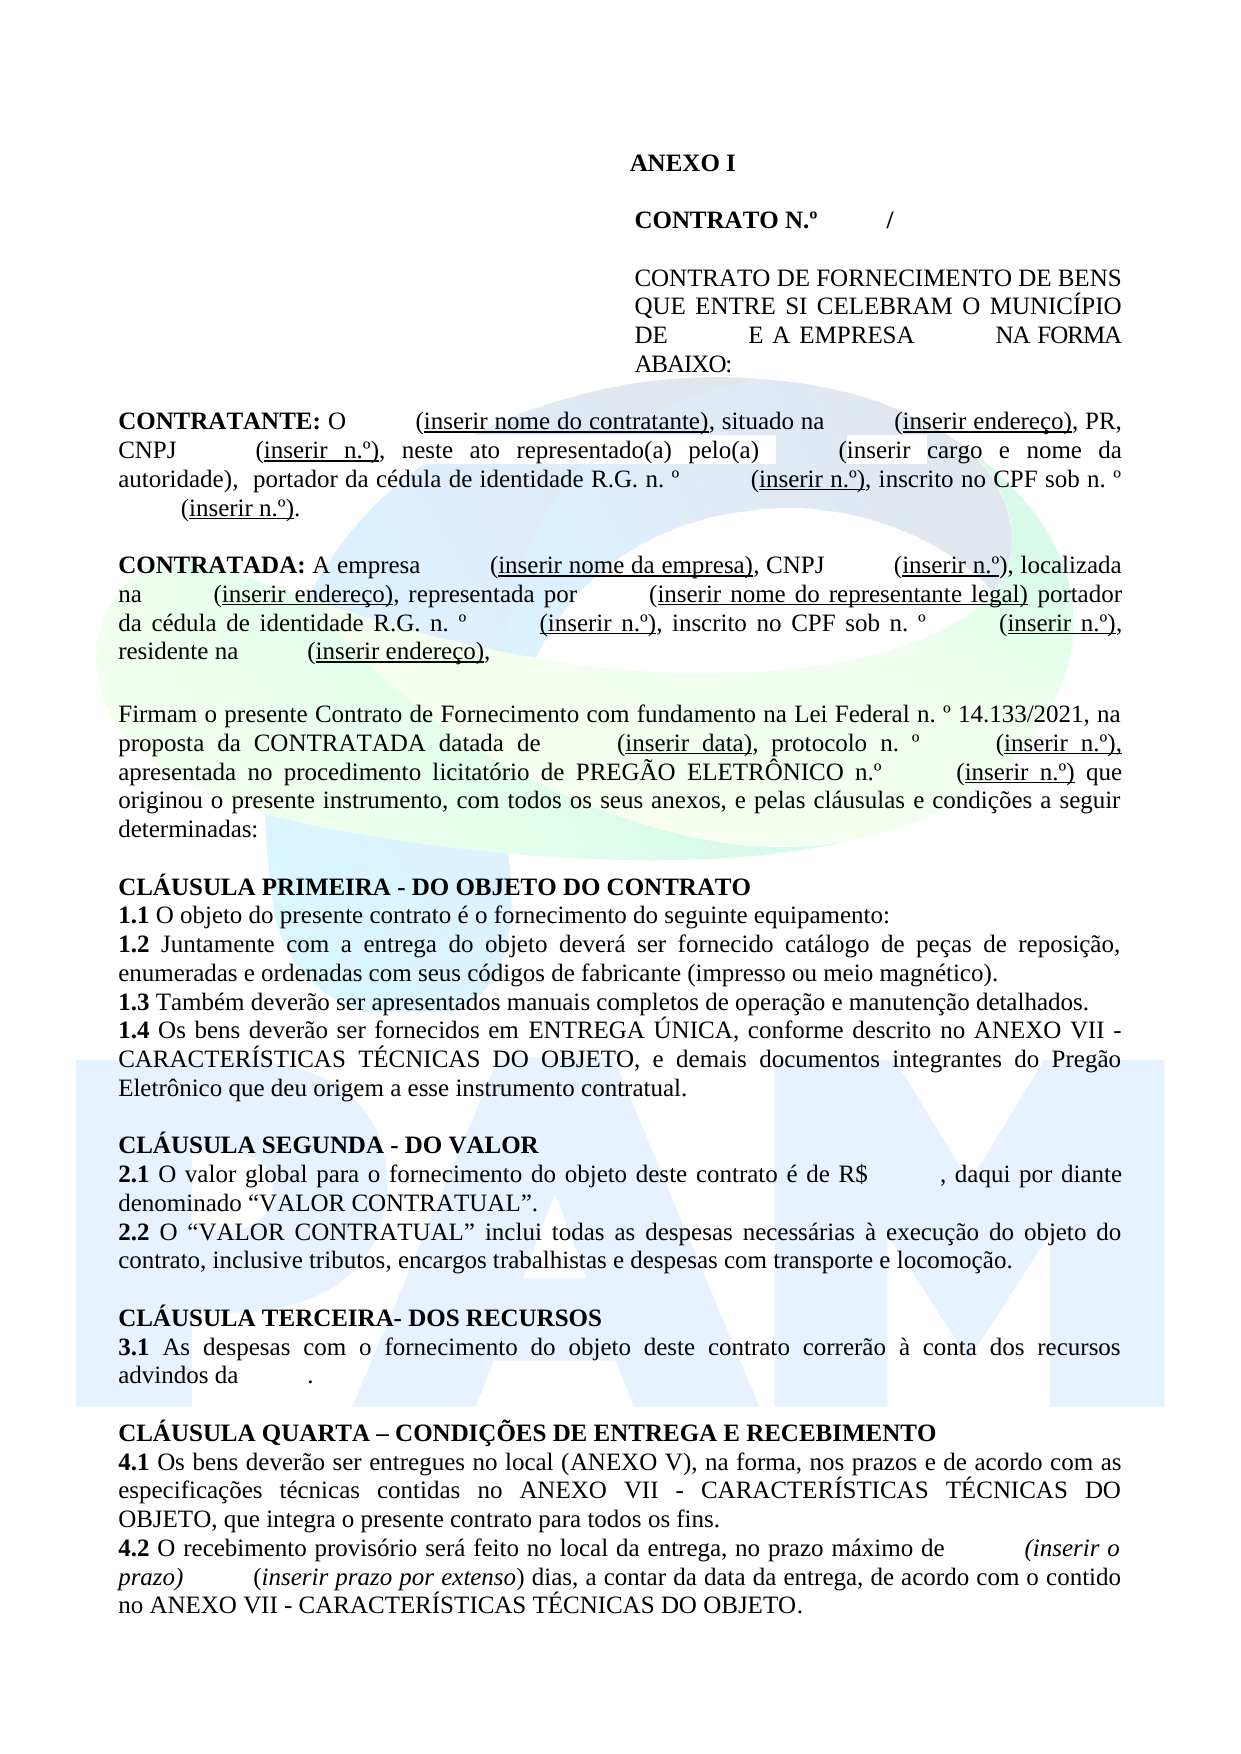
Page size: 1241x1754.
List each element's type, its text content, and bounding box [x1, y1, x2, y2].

text CLÁUSULA PRIMEIRA - DO OBJETO DO CONTRATO [118, 872, 1122, 901]
text CLÁUSULA TERCEIRA- DOS RECURSOS [118, 1303, 1122, 1332]
text 1.3 Também deverão ser apresentados manuais completos de operação e manutenção detalhados. [118, 987, 1122, 1016]
text CLÁUSULA SEGUNDA - DO VALOR [118, 1131, 1122, 1159]
text CONTRATO N.º / [634, 205, 1122, 234]
text ANEXO I [118, 148, 1122, 176]
text 4.1 Os bens deverão ser entregues no local (ANEXO V), na forma, nos prazos e de acordo com as especificações técnicas contidas no ANEXO VII - CARACTERÍSTICAS TÉCNICAS DO OBJETO, que integra o presente contrato para todos os fins. [118, 1447, 1122, 1533]
text CONTRATANTE: O (inserir nome do contratante), situado na (inserir endereço), PR, CNPJ (inserir n.º), neste ato representado(a) pelo(a) (inserir cargo e nome da autoridade), portador da cédula de identidade R.G. n. º (inserir n.º), inscrito no CPF sob n. º (inserir n.º). [118, 406, 1122, 521]
text 2.1 O valor global para o fornecimento do objeto deste contrato é de R$ , daqui por diante denominado “VALOR CONTRATUAL”. [118, 1159, 1122, 1217]
text Firmam o presente Contrato de Fornecimento com fundamento na Lei Federal n. º 14.133/2021, na proposta da CONTRATADA datada de (inserir data), protocolo n. º (inserir n.º), apresentada no procedimento licitatório de PREGÃO ELETRÔNICO n.º (inserir n.º) que originou o presente instrumento, com todos os seus anexos, e pelas cláusulas e condições a seguir determinadas: [118, 699, 1122, 843]
text 3.1 As despesas com o fornecimento do objeto deste contrato correrão à conta dos recursos advindos da . [118, 1332, 1122, 1389]
text 2.2 O “VALOR CONTRATUAL” inclui todas as despesas necessárias à execução do objeto do contrato, inclusive tributos, encargos trabalhistas e despesas com transporte e locomoção. [118, 1217, 1122, 1274]
text CONTRATADA: A empresa (inserir nome da empresa), CNPJ (inserir n.º), localizada na (inserir endereço), representada por (inserir nome do representante legal) portador da cédula de identidade R.G. n. º (inserir n.º), inscrito no CPF sob n. º (inserir n.º), residente na (inserir endereço), [118, 550, 1122, 665]
text CLÁUSULA QUARTA – CONDIÇÕES DE ENTREGA E RECEBIMENTO [118, 1418, 1122, 1447]
text 1.4 Os bens deverão ser fornecidos em ENTREGA ÚNICA, conforme descrito no ANEXO VII - CARACTERÍSTICAS TÉCNICAS DO OBJETO, e demais documentos integrantes do Pregão Eletrônico que deu origem a esse instrumento contratual. [118, 1016, 1122, 1102]
text 1.2 Juntamente com a entrega do objeto deverá ser fornecido catálogo de peças de reposição, enumeradas e ordenadas com seus códigos de fabricante (impresso ou meio magnético). [118, 929, 1122, 987]
text CONTRATO DE FORNECIMENTO DE BENS QUE ENTRE SI CELEBRAM O MUNICÍPIO DE E A EMPRESA NA FORMA ABAIXO: [634, 263, 1122, 378]
text 1.1 O objeto do presente contrato é o fornecimento do seguinte equipamento: [118, 901, 1122, 929]
text 4.2 O recebimento provisório será feito no local da entrega, no prazo máximo de (inserir o prazo) (inserir prazo por extenso) dias, a contar da data da entrega, de acordo com o contido no ANEXO VII - CARACTERÍSTICAS TÉCNICAS DO OBJETO. [118, 1533, 1122, 1619]
